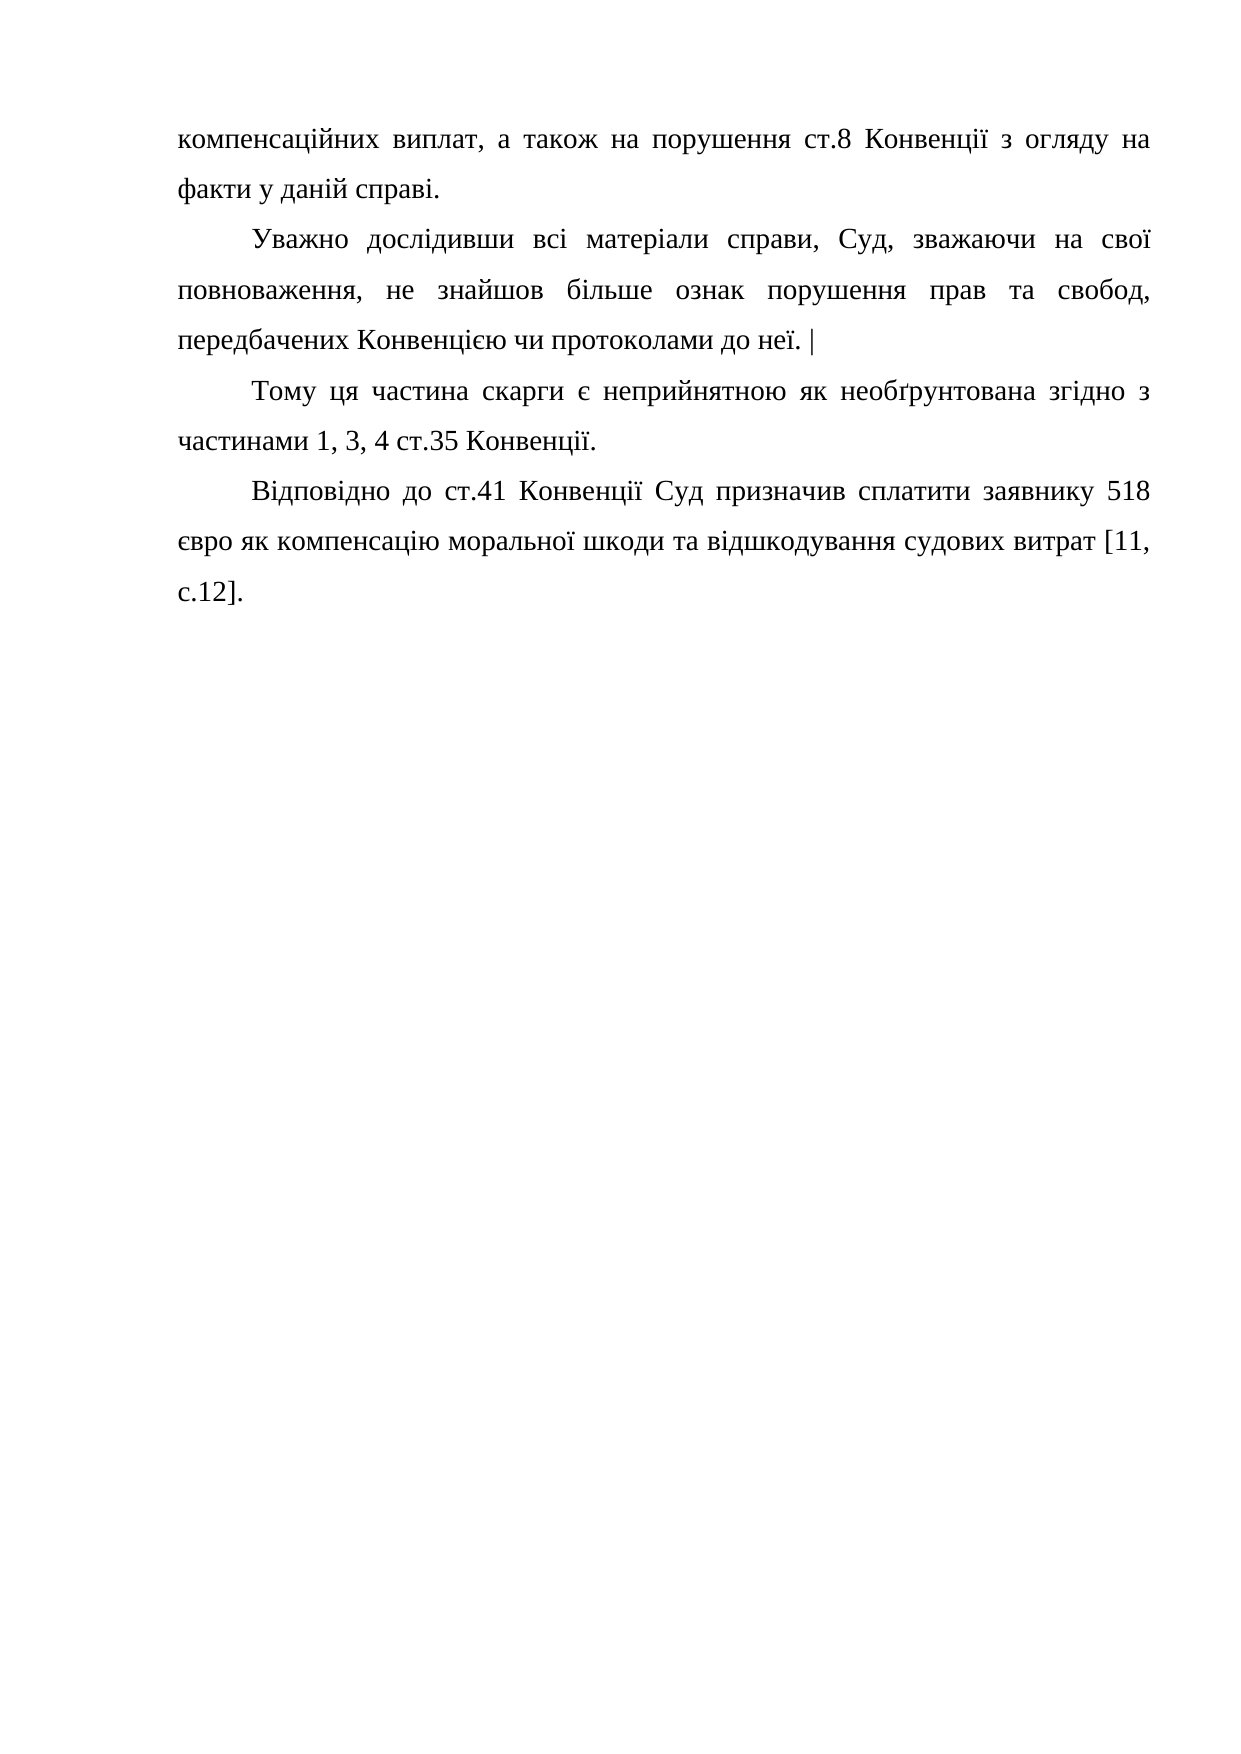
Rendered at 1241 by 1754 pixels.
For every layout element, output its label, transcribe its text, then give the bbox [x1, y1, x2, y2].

text Тому ця частина скарги є неприйнятною як необґрунтована згідно з частинами 1, 3, 4 ст.35 Конвенції. [177, 373, 1152, 456]
text Уважно дослідивши всі матеріали справи, Суд, зважаючи на свої повноваження, не знайшов більше ознак порушення прав та свобод, передбачених Конвенцією чи протоколами до неї. | [177, 222, 1152, 356]
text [177, 121, 1152, 205]
text Відповідно до ст.41 Конвенції Суд призначив сплатити заявнику 518 євро як компенсацію моральної шкоди та відшкодування судових витрат [11, с.12]. [177, 473, 1152, 607]
